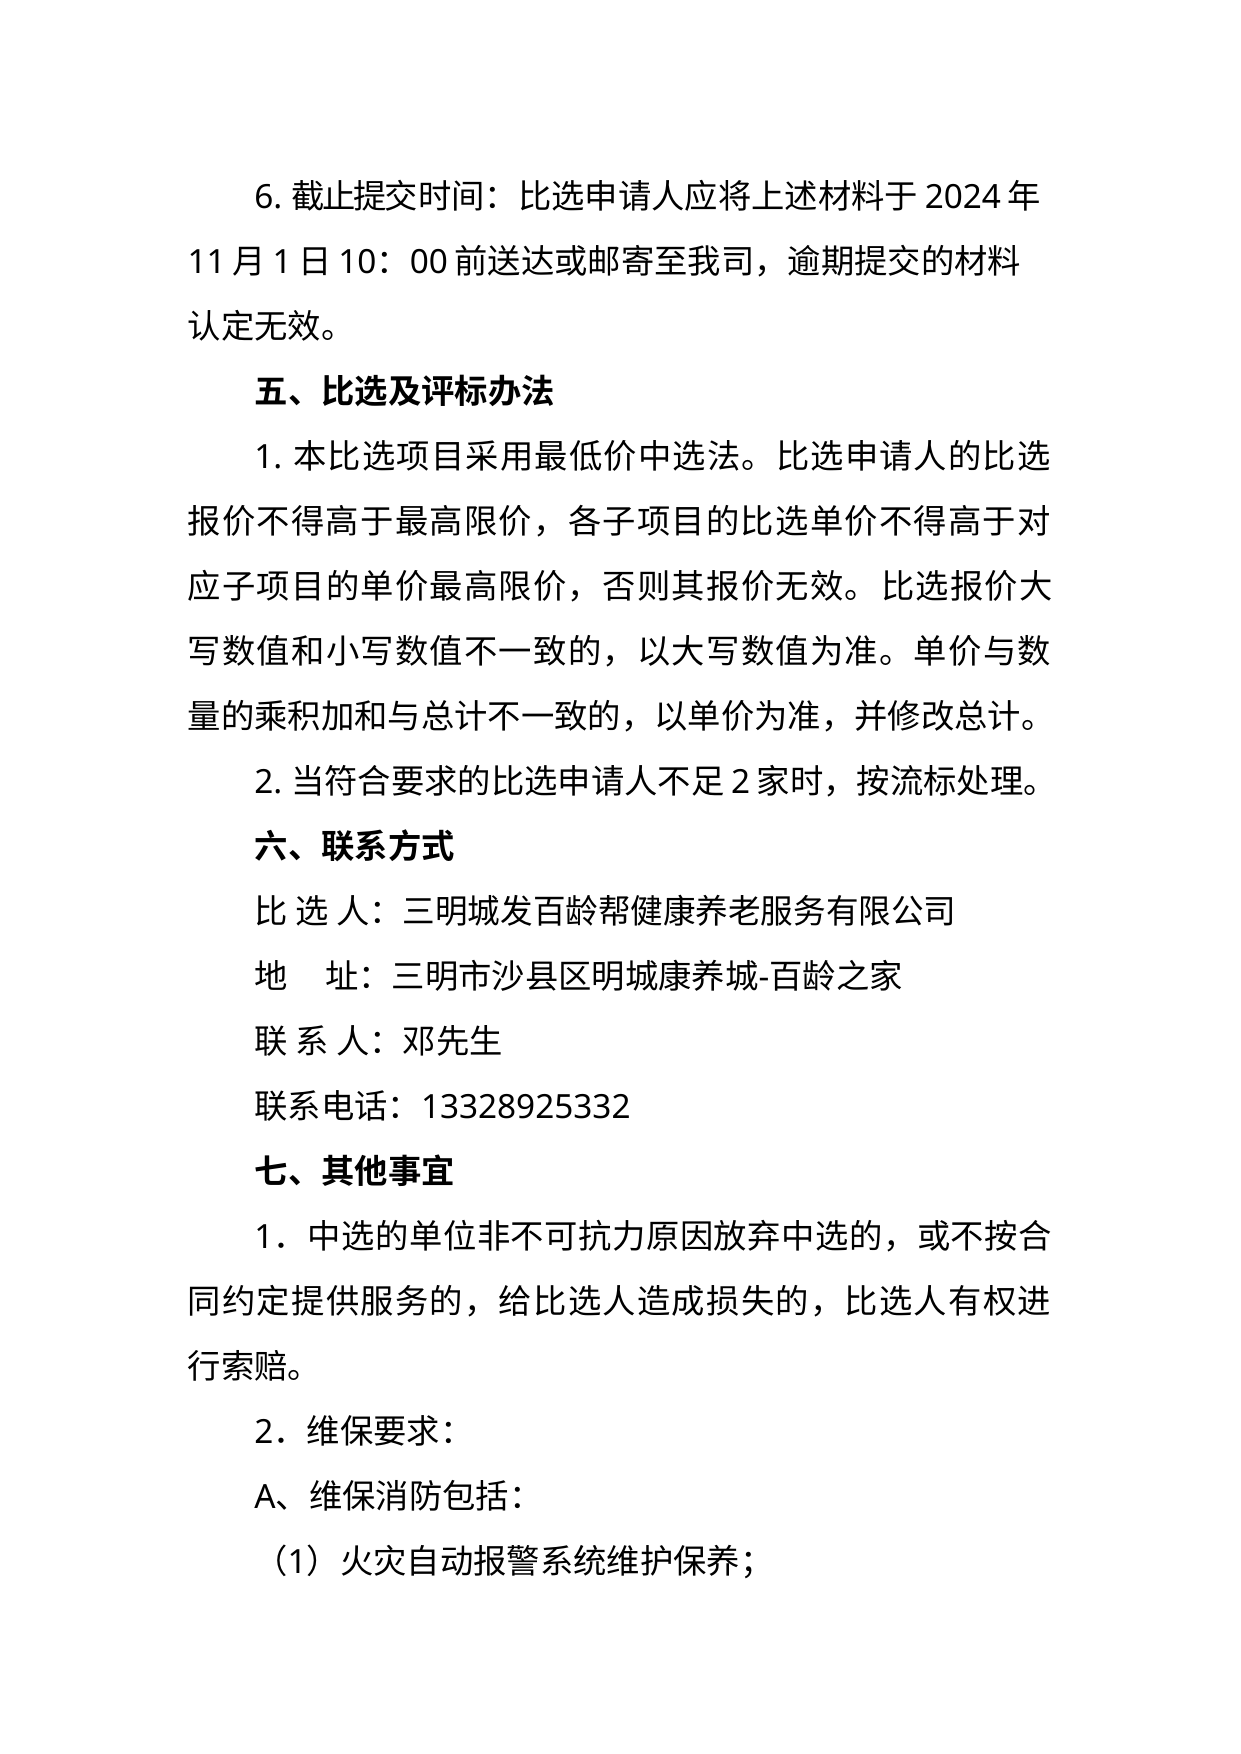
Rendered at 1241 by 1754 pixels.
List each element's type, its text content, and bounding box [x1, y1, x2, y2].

text 地 址：三明市沙县区明城康养城-百龄之家 [187, 942, 1053, 1007]
text （1）火灾自动报警系统维护保养； [187, 1527, 1053, 1592]
text 比 选 人：三明城发百龄帮健康养老服务有限公司 [187, 877, 1053, 942]
text 2．维保要求： [187, 1397, 1053, 1462]
text A、维保消防包括： [187, 1462, 1053, 1527]
text 2. 当符合要求的比选申请人不足2家时，按流标处理。 [187, 747, 1053, 812]
text 1. 本比选项目采用最低价中选法。比选申请人的比选报价不得高于最高限价，各子项目的比选单价不得高于对应子项目的单价最高限价，否则其报价无效。比选报价大写数值和小写数值不一致的，以大写数值为准。单价与数量的乘积加和与总计不一致的，以单价为准，并修改总计。 [187, 422, 1053, 747]
text 6. 截止提交时间：比选申请人应将上述材料于2024年11月1日10：00前送达或邮寄至我司，逾期提交的材料认定无效。 [187, 162, 1053, 357]
text 1．中选的单位非不可抗力原因放弃中选的，或不按合同约定提供服务的，给比选人造成损失的，比选人有权进行索赔。 [187, 1202, 1053, 1397]
text 联系电话：13328925332 [187, 1072, 1053, 1137]
text 五、比选及评标办法 [187, 357, 1053, 422]
text 联 系 人：邓先生 [187, 1007, 1053, 1072]
text 六、联系方式 [187, 812, 1053, 877]
list 其他事宜 [187, 1137, 1053, 1202]
